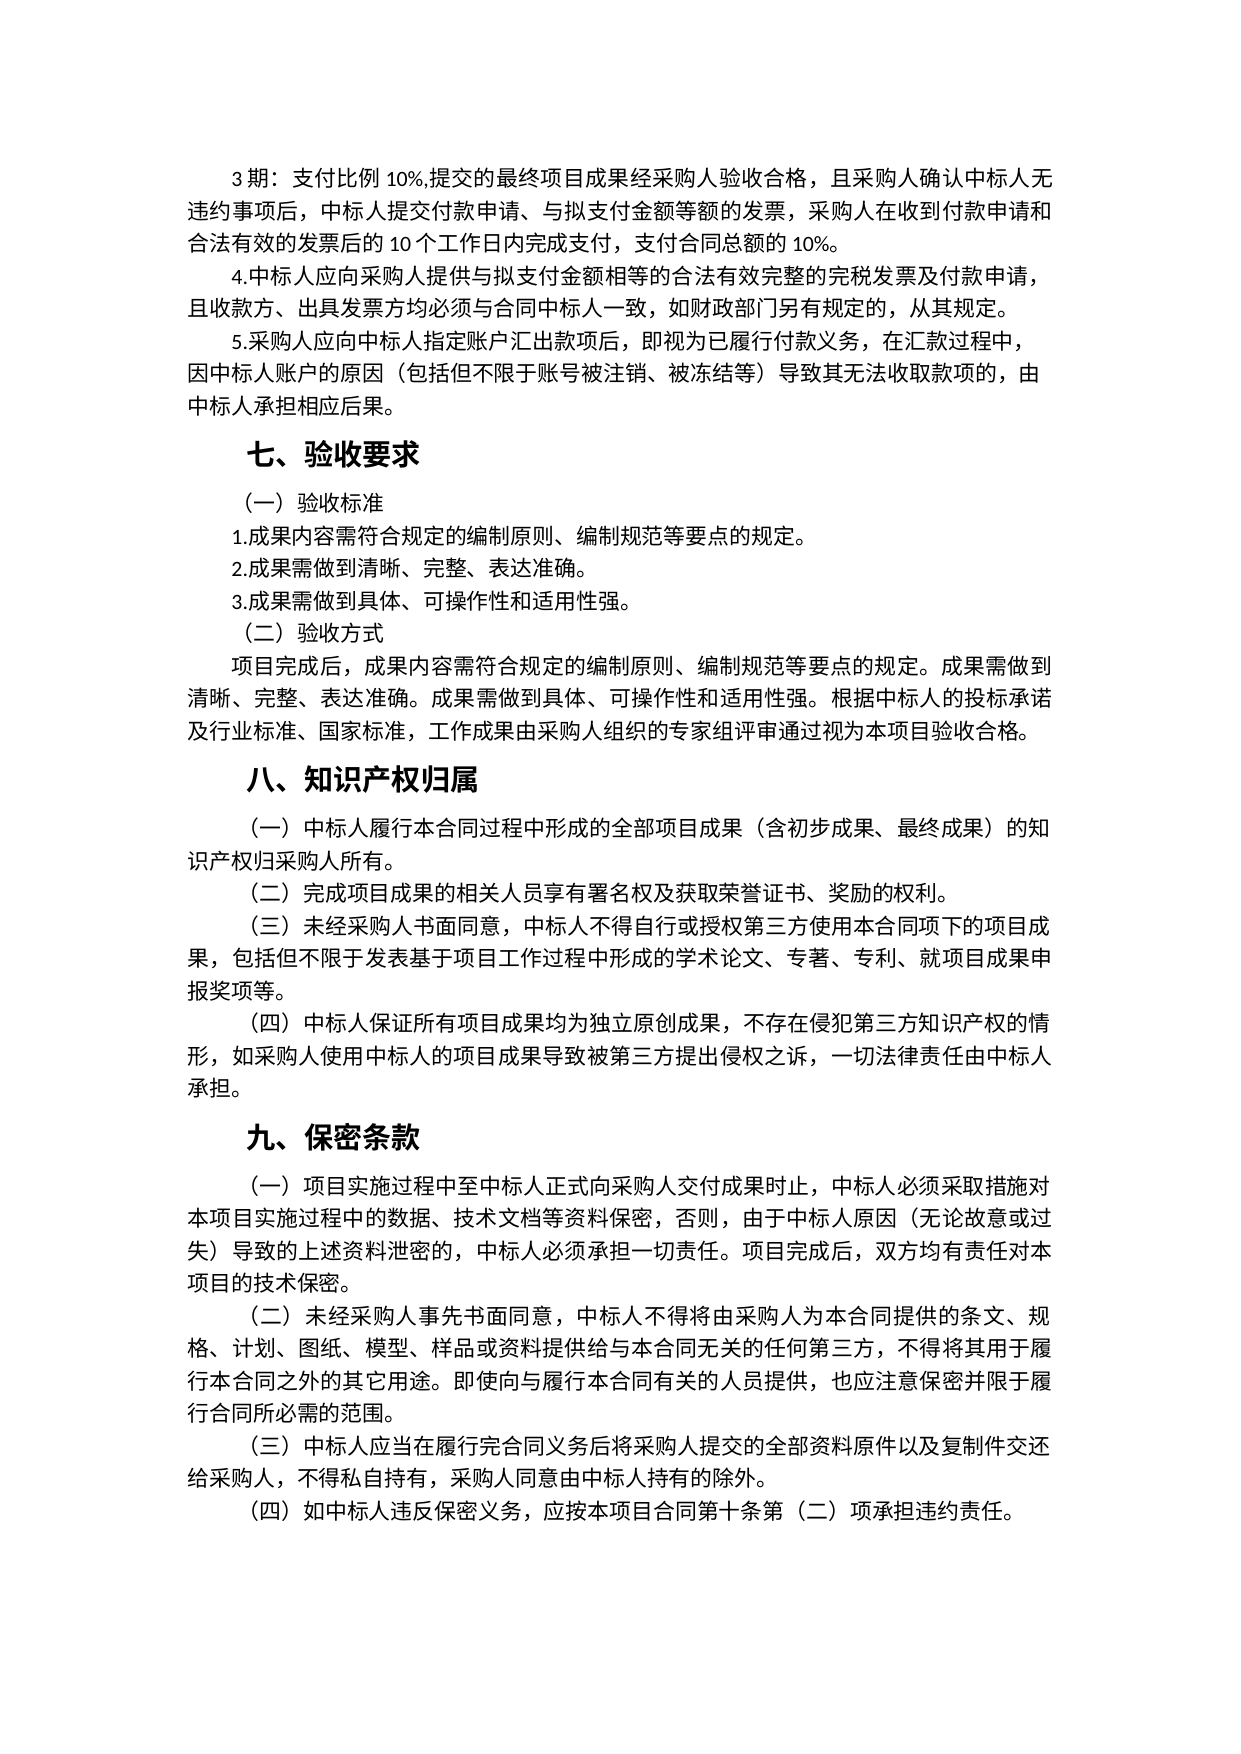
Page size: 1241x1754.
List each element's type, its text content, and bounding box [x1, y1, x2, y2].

text 项目完成后，成果内容需符合规定的编制原则、编制规范等要点的规定。成果需做到清晰、完整、表达准确。成果需做到具体、可操作性和适用性强。根据中标人的投标承诺及行业标准、国家标准，工作成果由采购人组织的专家组评审通过视为本项目验收合格。 [187, 649, 1053, 747]
text （三）未经采购人书面同意，中标人不得自行或授权第三方使用本合同项下的项目成果，包括但不限于发表基于项目工作过程中形成的学术论文、专著、专利、就项目成果申报奖项等。 [187, 909, 1053, 1007]
text （二）验收方式 [187, 617, 1053, 649]
text （一）项目实施过程中至中标人正式向采购人交付成果时止，中标人必须采取措施对本项目实施过程中的数据、技术文档等资料保密，否则，由于中标人原因（无论故意或过失）导致的上述资料泄密的，中标人必须承担一切责任。项目完成后，双方均有责任对本项目的技术保密。 [187, 1169, 1053, 1299]
text 3.成果需做到具体、可操作性和适用性强。 [187, 584, 1053, 617]
text （二）完成项目成果的相关人员享有署名权及获取荣誉证书、奖励的权利。 [187, 877, 1053, 909]
text （二）未经采购人事先书面同意，中标人不得将由采购人为本合同提供的条文、规格、计划、图纸、模型、样品或资料提供给与本合同无关的任何第三方，不得将其用于履行本合同之外的其它用途。即使向与履行本合同有关的人员提供，也应注意保密并限于履行合同所必需的范围。 [187, 1299, 1053, 1429]
text 八、知识产权归属 [187, 747, 1053, 812]
text 5.采购人应向中标人指定账户汇出款项后，即视为已履行付款义务，在汇款过程中，因中标人账户的原因（包括但不限于账号被注销、被冻结等）导致其无法收取款项的，由中标人承担相应后果。 [187, 324, 1053, 422]
text 4.中标人应向采购人提供与拟支付金额相等的合法有效完整的完税发票及付款申请，且收款方、出具发票方均必须与合同中标人一致，如财政部门另有规定的，从其规定。 [187, 259, 1053, 324]
text 七、验收要求 [187, 422, 1053, 487]
text （四）如中标人违反保密义务，应按本项目合同第十条第（二）项承担违约责任。 [187, 1494, 1053, 1527]
text （四）中标人保证所有项目成果均为独立原创成果，不存在侵犯第三方知识产权的情形，如采购人使用中标人的项目成果导致被第三方提出侵权之诉，一切法律责任由中标人承担。 [187, 1007, 1053, 1104]
text （一）验收标准 [187, 487, 1053, 519]
text 3期：支付比例10%,提交的最终项目成果经采购人验收合格，且采购人确认中标人无违约事项后，中标人提交付款申请、与拟支付金额等额的发票，采购人在收到付款申请和合法有效的发票后的10个工作日内完成支付，支付合同总额的10%。 [187, 162, 1053, 259]
text 2.成果需做到清晰、完整、表达准确。 [187, 552, 1053, 584]
text 1.成果内容需符合规定的编制原则、编制规范等要点的规定。 [187, 519, 1053, 552]
text （一）中标人履行本合同过程中形成的全部项目成果（含初步成果、最终成果）的知识产权归采购人所有。 [187, 812, 1053, 877]
text （三）中标人应当在履行完合同义务后将采购人提交的全部资料原件以及复制件交还给采购人，不得私自持有，采购人同意由中标人持有的除外。 [187, 1429, 1053, 1494]
text 九、保密条款 [187, 1104, 1053, 1169]
